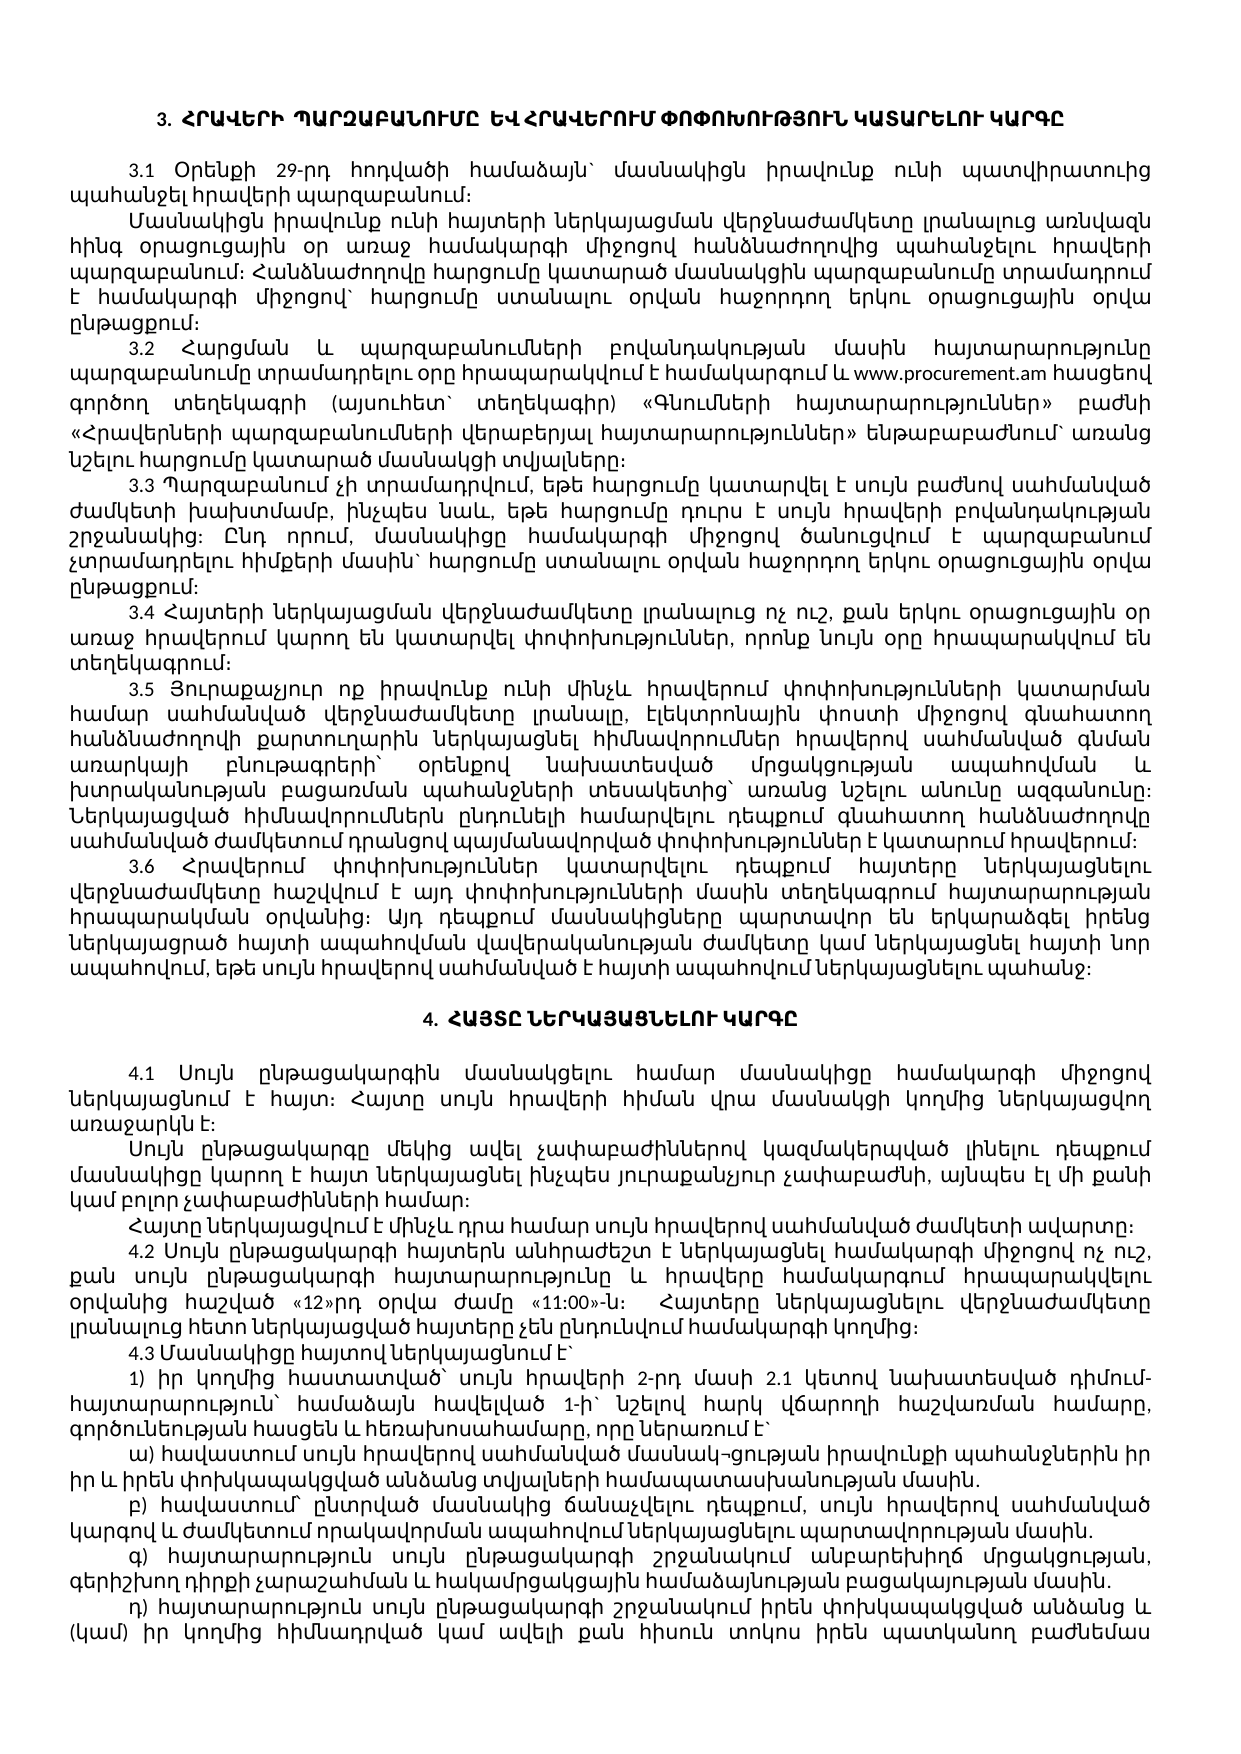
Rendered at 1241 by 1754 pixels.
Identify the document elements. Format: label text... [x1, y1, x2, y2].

text 3. ՀՐԱՎԵՐԻ ՊԱՐԶԱԲԱՆՈՒՄԸ ԵՎ ՀՐԱՎԵՐՈՒՄ ՓՈՓՈԽՈՒԹՅՈՒՆ ԿԱՏԱՐԵԼՈՒ ԿԱՐԳԸ [69, 106, 1152, 132]
text 3.5 Յուրաքաչյուր ոք իրավունք ունի մինչև հրավերում փոփոխությունների կատարման համար սահմանված վերջնաժամկետը լրանալը, էլեկտրոնային փոստի միջոցով գնահատող հանձնաժողովի քարտուղարին ներկայացնել հիմնավորումներ հրավերով սահմանված գնման առարկայի բնութագրերի՝ օրենքով նախատեսված մրցակցության ապահովման և խտրականության բացառման պահանջների տեսակետից՝ առանց նշելու անունը ազգանունը: Ներկայացված հիմնավորումներն ընդունելի համարվելու դեպքում գնահատող հանձնաժողովը սահմանված ժամկետում դրանցով պայմանավորված փոփոխություններ է կատարում հրավերում: [69, 676, 1152, 854]
text Հայտը ներկայացվում է մինչև դրա համար սույն հրավերով սահմանված ժամկետի ավարտը։ [69, 1213, 1152, 1238]
text 4.2 Սույն ընթացակարգի հայտերն անհրաժեշտ է ներկայացնել համակարգի միջոցով ոչ ուշ, քան սույն ընթացակարգի հայտարարությունը և հրավերը համակարգում հրապարակվելու օրվանից հաշված «12»րդ օրվա ժամը «11:00»-ն։ Հայտերը ներկայացնելու վերջնաժամկետը լրանալուց հետո ներկայացված հայտերը չեն ընդունվում համակարգի կողմից։ [69, 1238, 1152, 1340]
text 1) իր կողմից հաստատված՝ սույն հրավերի 2-րդ մասի 2.1 կետով նախատեսված դիմում-հայտարարություն՝ համաձայն հավելված 1-ի` նշելով հարկ վճարողի հաշվառման համարը, գործունեության հասցեն և հեռախոսահամարը, որը ներառում է` [69, 1365, 1152, 1442]
text գ) հայտարարություն սույն ընթացակարգի շրջանակում անբարեխիղճ մրցակցության, գերիշխող դիրքի չարաշահման և հակամրցակցային համաձայնության բացակայության մասին. [69, 1543, 1152, 1594]
text 4. ՀԱՅՏԸ ՆԵՐԿԱՅԱՑՆԵԼՈՒ ԿԱՐԳԸ [69, 1006, 1152, 1032]
text 3.2 Հարցման և պարզաբանումների բովանդակության մասին հայտարարությունը պարզաբանումը տրամադրելու օրը հրապարակվում է համակարգում և www.procurement.am հասցեով գործող տեղեկագրի (այսուհետ` տեղեկագիր) «Գնումների հայտարարություններ» բաժնի «Հրավերների պարզաբանումների վերաբերյալ հայտարարություններ» ենթաբաբաժնում` առանց նշելու հարցումը կատարած մասնակցի տվյալները։ [69, 335, 1152, 472]
text 4.3 Մասնակիցը հայտով ներկայացնում է` [69, 1340, 1152, 1365]
text 3.4 Հայտերի ներկայացման վերջնաժամկետը լրանալուց ոչ ուշ, քան երկու օրացուցային օր առաջ հրավերում կարող են կատարվել փոփոխություններ, որոնք նույն օրը հրապարակվում են տեղեկագրում։ [69, 599, 1152, 676]
text 3.3 Պարզաբանում չի տրամադրվում, եթե հարցումը կատարվել է սույն բաժնով սահմանված ժամկետի խախտմամբ, ինչպես նաև, եթե հարցումը դուրս է սույն հրավերի բովանդակության շրջանակից: Ընդ որում, մասնակիցը համակարգի միջոցով ծանուցվում է պարզաբանում չտրամադրելու հիմքերի մասին` հարցումը ստանալու օրվան հաջորդող երկու օրացուցային օրվա ընթացքում: [69, 472, 1152, 599]
text բ) հավաստում՝ ընտրված մասնակից ճանաչվելու դեպքում, սույն հրավերով սահմանված կարգով և ժամկետում որակավորման ապահովում ներկայացնելու պարտավորության մասին. [69, 1492, 1152, 1543]
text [69, 1594, 1152, 1645]
text Մասնակիցն իրավունք ունի հայտերի ներկայացման վերջնաժամկետը լրանալուց առնվազն հինգ օրացուցային օր առաջ համակարգի միջոցով հանձնաժողովից պահանջելու հրավերի պարզաբանում։ Հանձնաժողովը հարցումը կատարած մասնակցին պարզաբանումը տրամադրում է համակարգի միջոցով` հարցումը ստանալու օրվան հաջորդող երկու օրացուցային օրվա ընթացքում։ [69, 208, 1152, 335]
text 3.1 Օրենքի 29-րդ հոդվածի համաձայն` մասնակիցն իրավունք ունի պատվիրատուից պահանջել հրավերի պարզաբանում։ [69, 157, 1152, 208]
text 3.6 Հրավերում փոփոխություններ կատարվելու դեպքում հայտերը ներկայացնելու վերջնաժամկետը հաշվվում է այդ փոփոխությունների մասին տեղեկագրում հայտարարության հրապարակման օրվանից։ Այդ դեպքում մասնակիցները պարտավոր են երկարաձգել իրենց ներկայացրած հայտի ապահովման վավերականության ժամկետը կամ ներկայացնել հայտի նոր ապահովում, եթե սույն հրավերով սահմանված է հայտի ապահովում ներկայացնելու պահանջ: [69, 854, 1152, 981]
text ա) հավաստում սույն հրավերով սահմանված մասնակ¬ցության իրավունքի պահանջներին իր իր և իրեն փոխկապակցված անձանց տվյալների համապատասխանության մասին. [69, 1442, 1152, 1492]
text 4.1 Սույն ընթացակարգին մասնակցելու համար մասնակիցը համակարգի միջոցով ներկայացնում է հայտ։ Հայտը սույն հրավերի հիման վրա մասնակցի կողմից ներկայացվող առաջարկն է: [69, 1060, 1152, 1137]
text Սույն ընթացակարգը մեկից ավել չափաբաժիններով կազմակերպված լինելու դեպքում մասնակիցը կարող է հայտ ներկայացնել ինչպես յուրաքանչյուր չափաբաժնի, այնպես էլ մի քանի կամ բոլոր չափաբաժինների համար: [69, 1137, 1152, 1213]
